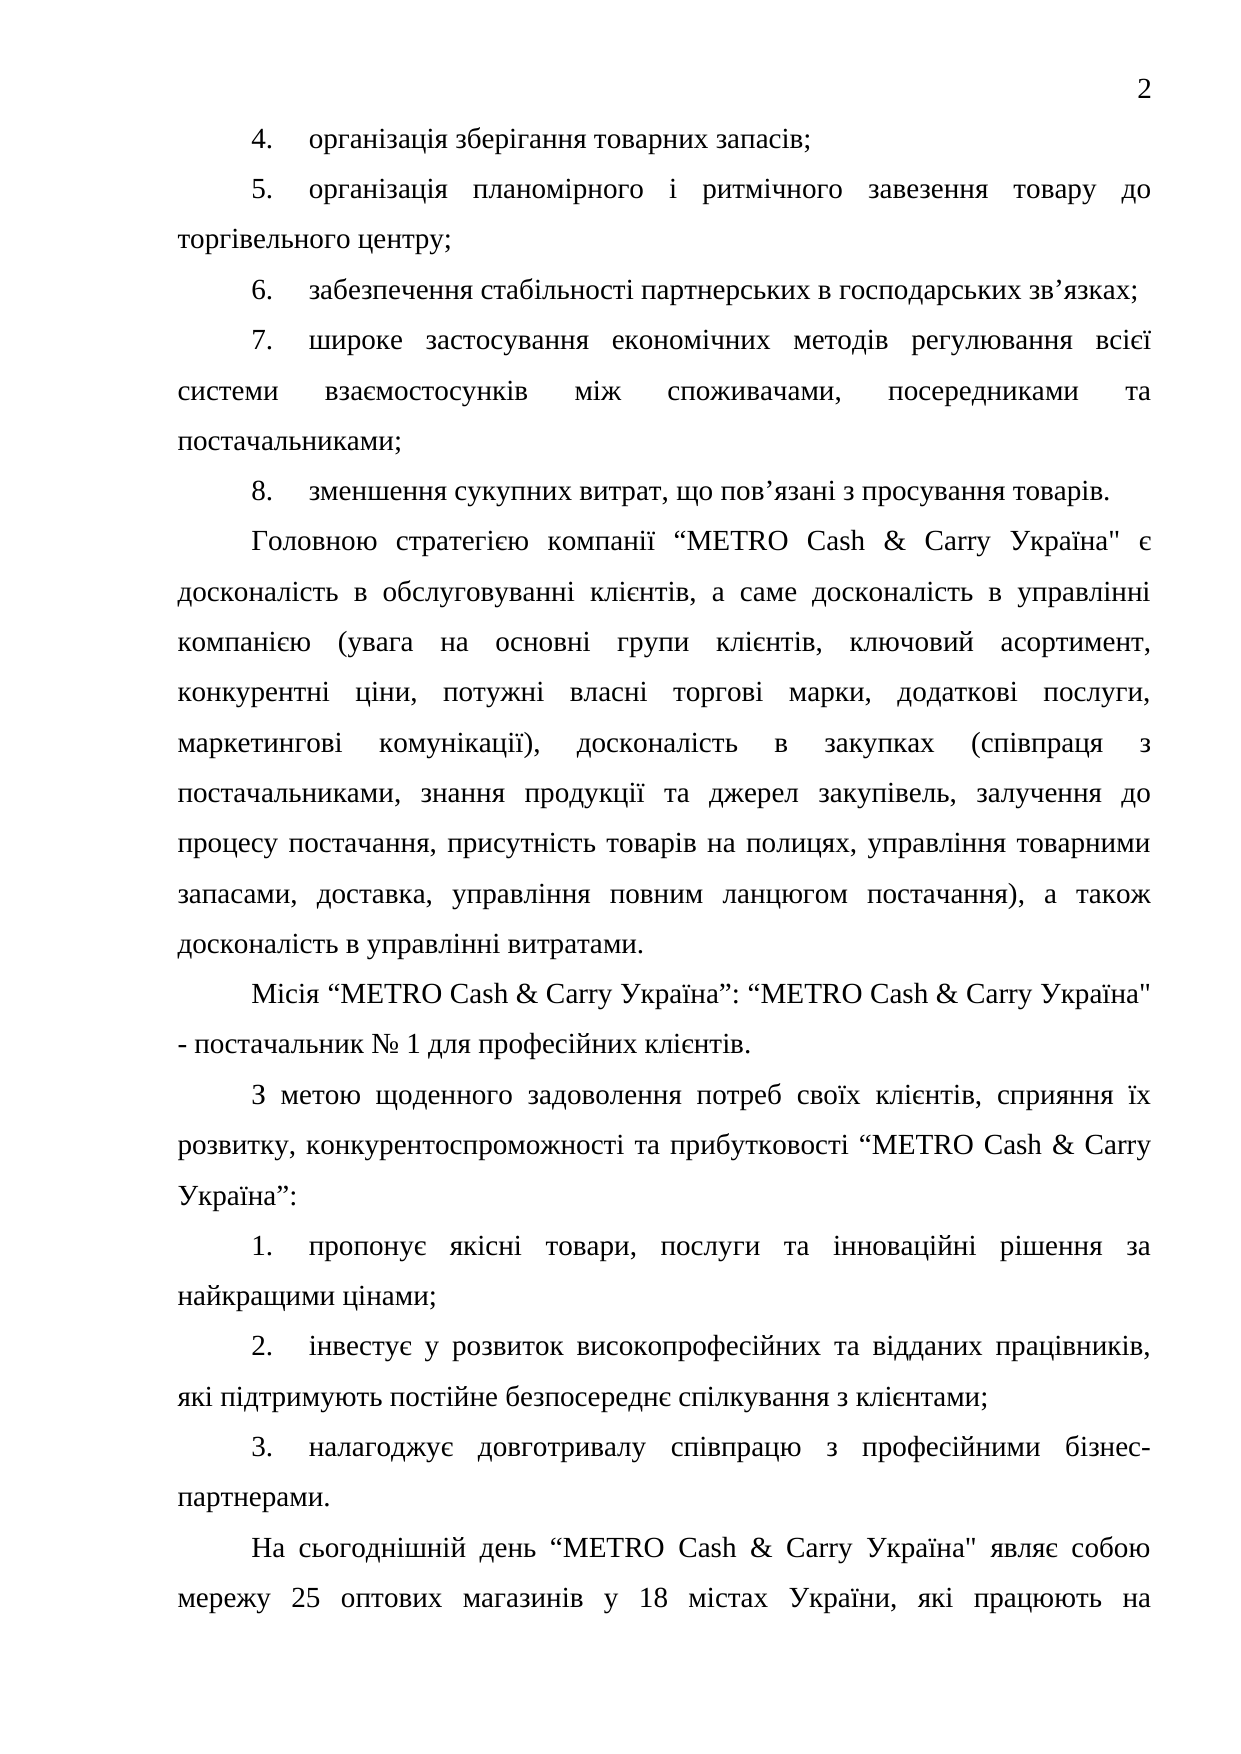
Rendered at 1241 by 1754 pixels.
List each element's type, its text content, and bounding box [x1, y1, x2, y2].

text Місія “METRO Cash & Carry Україна”: “METRO Cash & Carry Україна" - постачальник № 1 для професійних клієнтів. [177, 976, 1152, 1060]
list пропонує якісні товари, послуги та інноваційні рішення за найкращими цінами; [177, 1228, 1152, 1312]
text Головною стратегією компанії “METRO Cash & Carry Україна" є досконалість в обслуговуванні клієнтів, а саме досконалість в управлінні компанією (увага на основні групи клієнтів, ключовий асортимент, конкурентні ціни, потужні власні торгові марки, додаткові послуги, маркетингові комунікації), досконалість в закупках (співпраця з постачальниками, знання продукції та джерел закупівель, залучення до процесу постачання, присутність товарів на полицях, управління товарними запасами, доставка, управління повним ланцюгом постачання), а також досконалість в управлінні витратами. [177, 523, 1152, 959]
text З метою щоденного задоволення потреб своїх клієнтів, сприяння їх розвитку, конкурентоспроможності та прибутковості “METRO Cash & Carry Україна”: [177, 1077, 1152, 1211]
list інвестує у розвиток високопрофесійних та відданих працівників, які підтримують постійне безпосереднє спілкування з клієнтами; [177, 1328, 1152, 1412]
list зменшення сукупних витрат, що пов’язані з просування товарів. [177, 473, 1152, 507]
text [177, 1530, 1152, 1614]
list налагоджує довготривалу співпрацю з професійними бізнес-партнерами. [177, 1429, 1152, 1513]
list забезпечення стабільності партнерських в господарських зв’язках; [177, 272, 1152, 306]
list організація зберігання товарних запасів; [177, 121, 1152, 154]
list організація планомірного і ритмічного завезення товару до торгівельного центру; [177, 171, 1152, 255]
list широке застосування економічних методів регулювання всієї системи взаємостосунків між споживачами, посередниками та постачальниками; [177, 322, 1152, 456]
